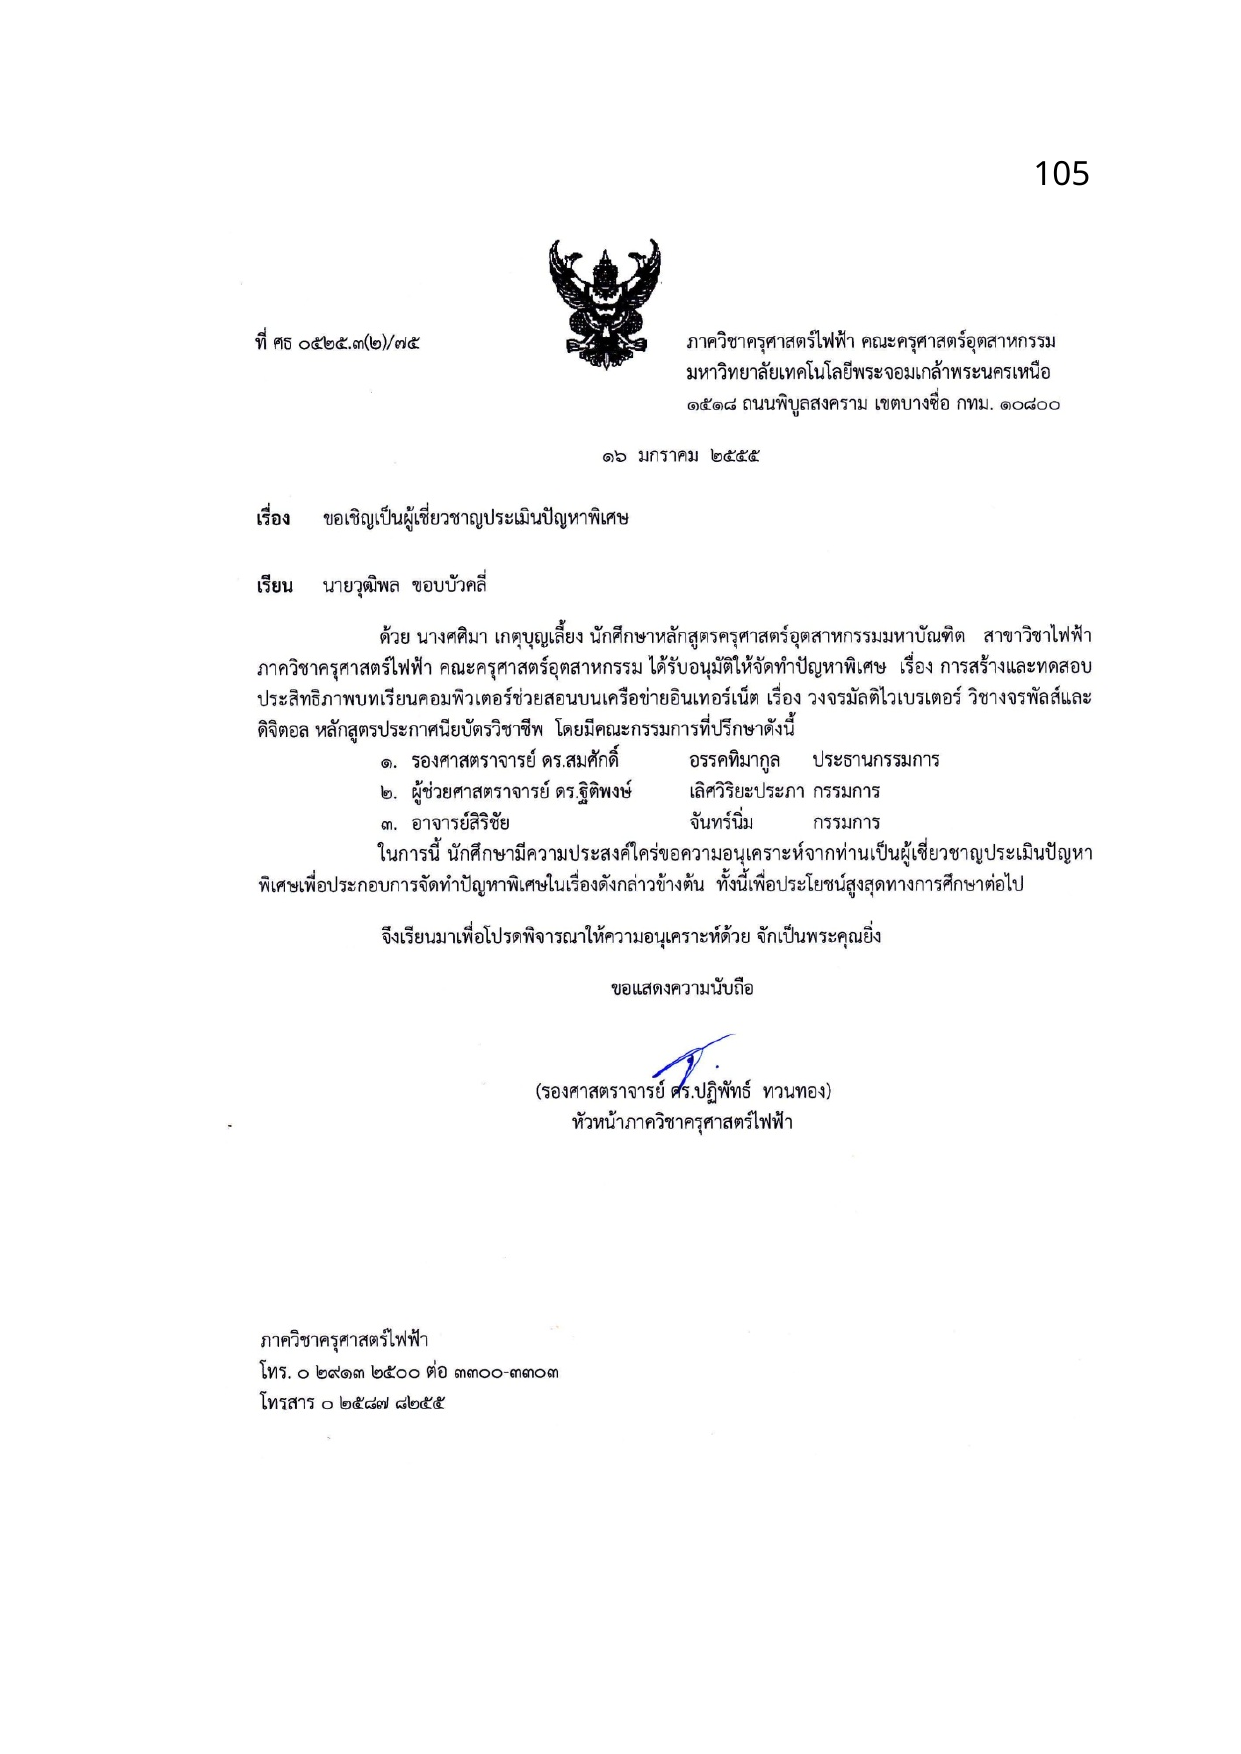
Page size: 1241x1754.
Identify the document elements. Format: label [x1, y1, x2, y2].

picture [225, 225, 1117, 1466]
